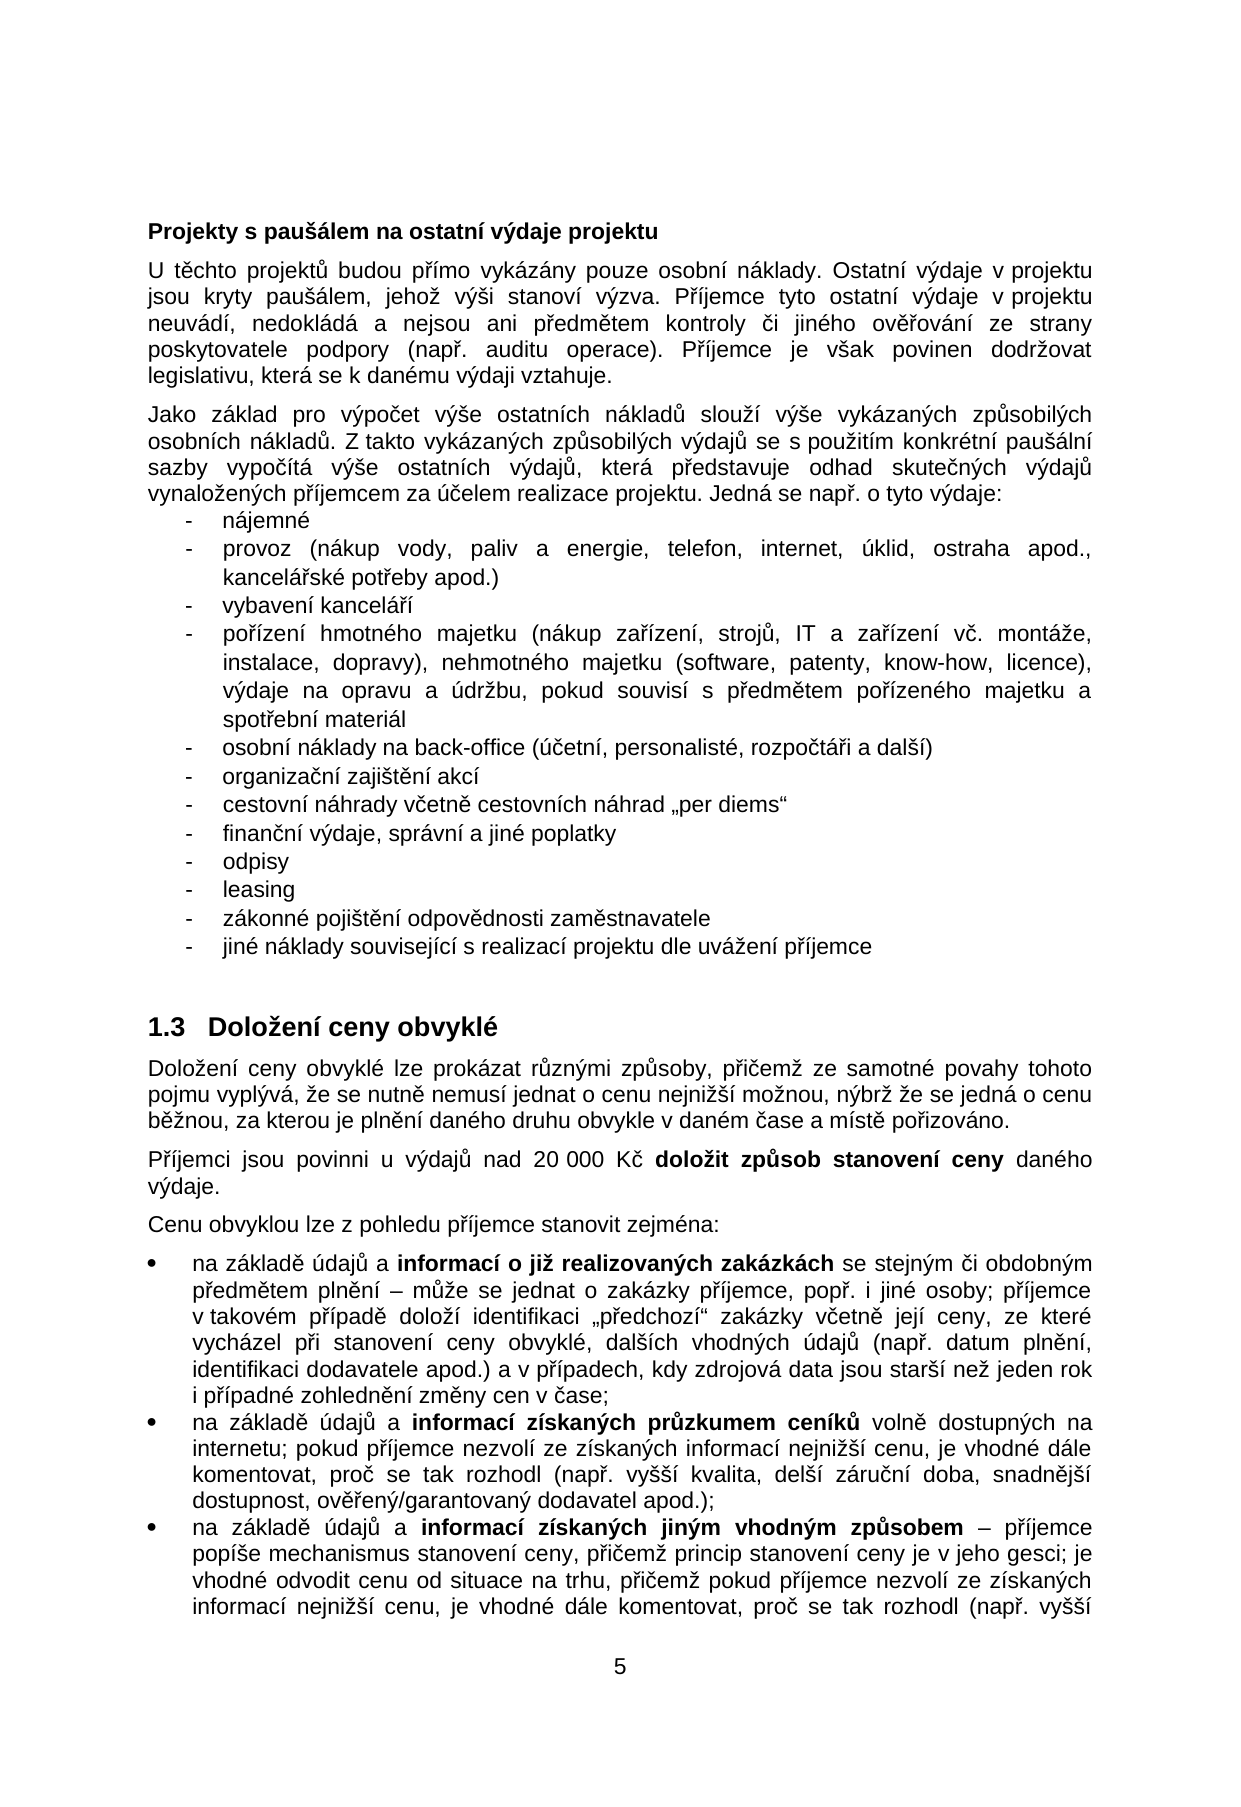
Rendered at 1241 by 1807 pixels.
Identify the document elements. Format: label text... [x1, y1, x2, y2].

list na základě údajů a informací o již realizovaných zakázkách se stejným či obdobným předmětem plnění – může se jednat o zakázky příjemce, popř. i jiné osoby; příjemce v takovém případě doloží identifikaci „předchozí“ zakázky včetně její ceny, ze které vycházel při stanovení ceny obvyklé, dalších vhodných údajů (např. datum plnění, identifikaci dodavatele apod.) a v případech, kdy zdrojová data jsou starší než jeden rok i případné zohlednění změny cen v čase; [148, 1250, 1092, 1408]
list pořízení hmotného majetku (nákup zařízení, strojů, IT a zařízení vč. montáže, instalace, dopravy), nehmotného majetku (software, patenty, know-how, licence), výdaje na opravu a údržbu, pokud souvisí s předmětem pořízeného majetku a spotřební materiál [185, 620, 1092, 732]
list jiné náklady související s realizací projektu dle uvážení příjemce [185, 933, 1092, 959]
list organizační zajištění akcí [185, 763, 1092, 789]
text Cenu obvyklou lze z pohledu příjemce stanovit zejména: [148, 1211, 1092, 1238]
list odpisy [185, 848, 1092, 874]
list osobní náklady na back-office (účetní, personalisté, rozpočtáři a další) [185, 734, 1092, 761]
text Jako základ pro výpočet výše ostatních nákladů slouží výše vykázaných způsobilých osobních nákladů. Z takto vykázaných způsobilých výdajů se s použitím konkrétní paušální sazby vypočítá výše ostatních výdajů, která představuje odhad skutečných výdajů vynaložených příjemcem za účelem realizace projektu. Jedná se např. o tyto výdaje: [148, 401, 1092, 507]
text Doložení ceny obvyklé lze prokázat různými způsoby, přičemž ze samotné povahy tohoto pojmu vyplývá, že se nutně nemusí jednat o cenu nejnižší možnou, nýbrž že se jedná o cenu běžnou, za kterou je plnění daného druhu obvykle v daném čase a místě pořizováno. [148, 1055, 1092, 1134]
list cestovní náhrady včetně cestovních náhrad „per diems“ [185, 791, 1092, 817]
list finanční výdaje, správní a jiné poplatky [185, 819, 1092, 846]
list zákonné pojištění odpovědnosti zaměstnavatele [185, 905, 1092, 931]
list nájemné [185, 507, 1092, 533]
text U těchto projektů budou přímo vykázány pouze osobní náklady. Ostatní výdaje v projektu jsou kryty paušálem, jehož výši stanoví výzva. Příjemce tyto ostatní výdaje v projektu neuvádí, nedokládá a nejsou ani předmětem kontroly či jiného ověřování ze strany poskytovatele podpory (např. auditu operace). Příjemce je však povinen dodržovat legislativu, která se k danému výdaji vztahuje. [148, 257, 1092, 389]
list vybavení kanceláří [185, 592, 1092, 618]
list provoz (nákup vody, paliv a energie, telefon, internet, úklid, ostraha apod., kancelářské potřeby apod.) [185, 535, 1092, 590]
subtitle Doložení ceny obvyklé [148, 1011, 1092, 1042]
text Projekty s paušálem na ostatní výdaje projektu [148, 218, 1092, 244]
list na základě údajů a informací získaných průzkumem ceníků volně dostupných na internetu; pokud příjemce nezvolí ze získaných informací nejnižší cenu, je vhodné dále komentovat, proč se tak rozhodl (např. vyšší kvalita, delší záruční doba, snadnější dostupnost, ověřený/garantovaný dodavatel apod.); [148, 1408, 1092, 1514]
list leasing [185, 876, 1092, 903]
text Příjemci jsou povinni u výdajů nad 20 000 Kč doložit způsob stanovení ceny daného výdaje. [148, 1146, 1092, 1199]
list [148, 1514, 1092, 1619]
